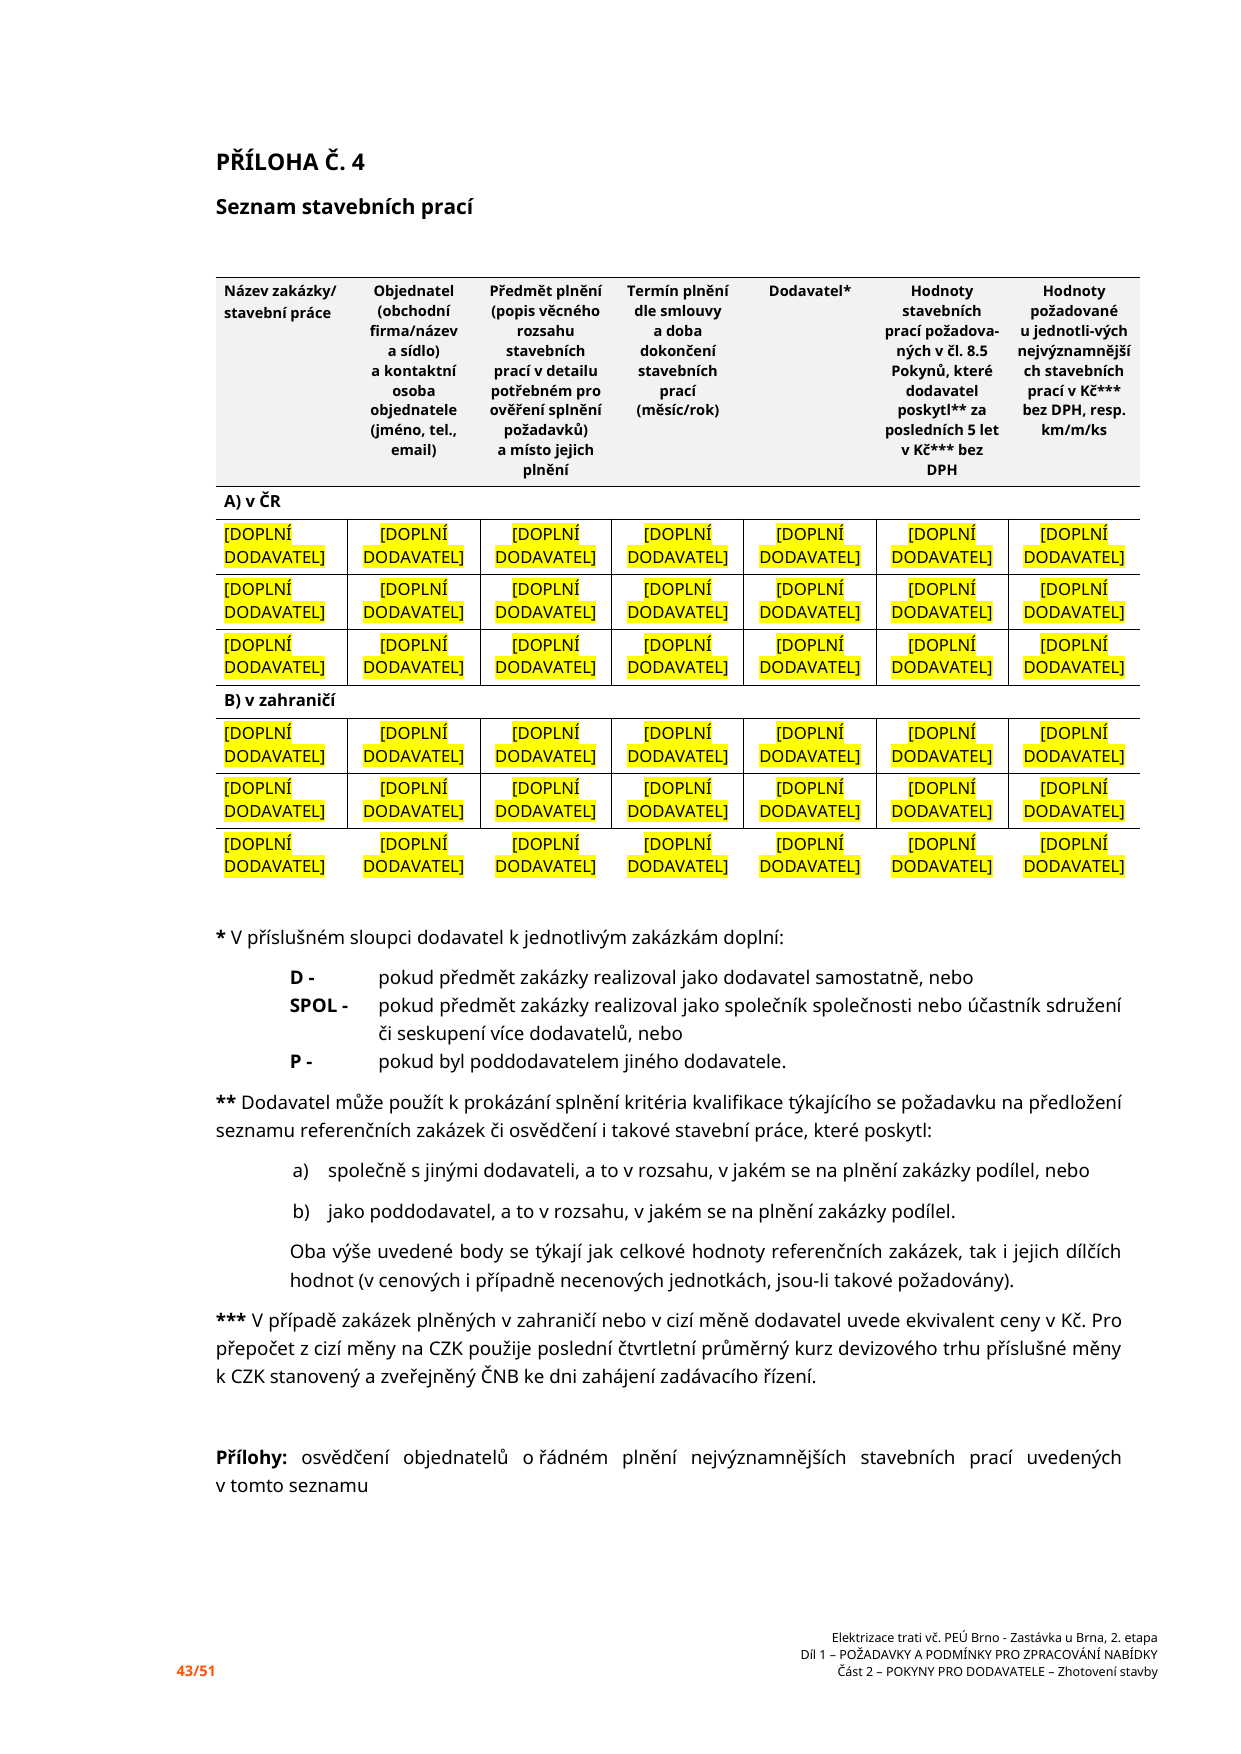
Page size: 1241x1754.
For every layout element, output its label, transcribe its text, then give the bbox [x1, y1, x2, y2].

table_cell [DOPLNÍ DODAVATEL] [877, 575, 1008, 629]
table_cell [DOPLNÍ DODAVATEL] [348, 829, 480, 884]
table_cell [DOPLNÍ DODAVATEL] [348, 520, 480, 574]
text Příloha č. 4 [216, 146, 1122, 177]
table_cell [DOPLNÍ DODAVATEL] [744, 774, 876, 828]
table_header Název zakázky/ stavební práce [216, 278, 348, 486]
table_cell [DOPLNÍ DODAVATEL] [1008, 829, 1140, 884]
table_cell [DOPLNÍ DODAVATEL] [1009, 719, 1140, 773]
table_cell [DOPLNÍ DODAVATEL] [216, 774, 347, 828]
table_header Předmět plnění (popis věcného rozsahu stavebních prací v detailu potřebném pro ověření splnění požadavků) a místo jejich plnění [480, 278, 612, 486]
table_header Hodnoty požadované u jednotli-vých nejvýznamnějších stavebních prací v Kč*** bez DPH, resp. km/m/ks [1008, 278, 1140, 486]
table_cell [DOPLNÍ DODAVATEL] [877, 520, 1008, 574]
table_cell [DOPLNÍ DODAVATEL] [348, 719, 480, 773]
table_header Objednatel (obchodní firma/název a sídlo) a kontaktní osoba objednatele (jméno, tel., email) [348, 278, 480, 486]
table_cell [DOPLNÍ DODAVATEL] [612, 829, 744, 884]
text *** V případě zakázek plněných v zahraničí nebo v cizí měně dodavatel uvede ekvivalent ceny v Kč. Pro přepočet z cizí měny na CZK použije poslední čtvrtletní průměrný kurz devizového trhu příslušné měny k CZK stanovený a zveřejněný ČNB ke dni zahájení zadávacího řízení. [216, 1307, 1122, 1389]
table_cell [DOPLNÍ DODAVATEL] [877, 719, 1008, 773]
table_header Hodnoty stavebních prací požadova- ných v čl. 8.5 Pokynů, které dodavatel poskytl** za posledních 5 let v Kč*** bez DPH [876, 278, 1008, 486]
text D - pokud předmět zakázky realizoval jako dodavatel samostatně, nebo [289, 965, 1122, 990]
table_cell [DOPLNÍ DODAVATEL] [612, 520, 743, 574]
table_header Dodavatel* [744, 278, 876, 486]
table_cell [DOPLNÍ DODAVATEL] [216, 575, 347, 629]
table_header Termín plnění dle smlouvy a doba dokončení stavebních prací (měsíc/rok) [612, 278, 744, 486]
table_cell [DOPLNÍ DODAVATEL] [744, 630, 876, 685]
table_cell [DOPLNÍ DODAVATEL] [612, 575, 743, 629]
text ** Dodavatel může použít k prokázání splnění kritéria kvalifikace týkajícího se požadavku na předložení seznamu referenčních zakázek či osvědčení i takové stavební práce, které poskytl: [216, 1089, 1122, 1143]
table_cell [DOPLNÍ DODAVATEL] [348, 630, 480, 685]
text jako poddodavatel, a to v rozsahu, v jakém se na plnění zakázky podílel. [292, 1198, 1122, 1224]
table_cell B) v zahraničí [216, 686, 1140, 717]
table_cell [DOPLNÍ DODAVATEL] [1009, 774, 1140, 828]
table_cell [DOPLNÍ DODAVATEL] [481, 774, 611, 828]
table_cell [DOPLNÍ DODAVATEL] [216, 630, 347, 685]
table_cell [DOPLNÍ DODAVATEL] [481, 575, 611, 629]
text Oba výše uvedené body se týkají jak celkové hodnoty referenčních zakázek, tak i jejich dílčích hodnot (v cenových i případně necenových jednotkách, jsou-li takové požadovány). [289, 1239, 1122, 1292]
table_cell [DOPLNÍ DODAVATEL] [1009, 575, 1140, 629]
text P - pokud byl poddodavatelem jiného dodavatele. [289, 1049, 1122, 1074]
table_cell [DOPLNÍ DODAVATEL] [1009, 520, 1140, 574]
table_cell [DOPLNÍ DODAVATEL] [348, 774, 480, 828]
text Seznam stavebních prací [216, 192, 1122, 221]
table_cell [DOPLNÍ DODAVATEL] [876, 829, 1008, 884]
table_cell [DOPLNÍ DODAVATEL] [216, 520, 347, 574]
table_cell [DOPLNÍ DODAVATEL] [612, 719, 743, 773]
text * V příslušném sloupci dodavatel k jednotlivým zakázkám doplní: [216, 924, 1122, 950]
table_cell [DOPLNÍ DODAVATEL] [744, 719, 876, 773]
table_cell [DOPLNÍ DODAVATEL] [877, 774, 1008, 828]
table_cell [DOPLNÍ DODAVATEL] [480, 829, 612, 884]
list společně s jinými dodavateli, a to v rozsahu, v jakém se na plnění zakázky podílel, nebo [292, 1158, 1122, 1183]
table_cell [DOPLNÍ DODAVATEL] [481, 520, 611, 574]
table_cell [DOPLNÍ DODAVATEL] [216, 829, 348, 884]
table_cell [DOPLNÍ DODAVATEL] [216, 719, 347, 773]
table_cell [DOPLNÍ DODAVATEL] [744, 829, 876, 884]
table_cell [DOPLNÍ DODAVATEL] [1009, 630, 1140, 685]
table_cell [DOPLNÍ DODAVATEL] [744, 575, 876, 629]
table_cell [DOPLNÍ DODAVATEL] [612, 630, 743, 685]
text SPOL - pokud předmět zakázky realizoval jako společník společnosti nebo účastník sdružení či seskupení více dodavatelů, nebo [289, 993, 1122, 1046]
table_cell [DOPLNÍ DODAVATEL] [348, 575, 480, 629]
text Přílohy: osvědčení objednatelů o řádném plnění nejvýznamnějších stavebních prací uvedených v tomto seznamu [216, 1444, 1122, 1498]
table_cell A) v ČR [216, 487, 1140, 518]
table_cell [DOPLNÍ DODAVATEL] [877, 630, 1008, 685]
table_cell [DOPLNÍ DODAVATEL] [481, 630, 611, 685]
table_cell [DOPLNÍ DODAVATEL] [612, 774, 743, 828]
table_cell [DOPLNÍ DODAVATEL] [481, 719, 611, 773]
table_cell [DOPLNÍ DODAVATEL] [744, 520, 876, 574]
